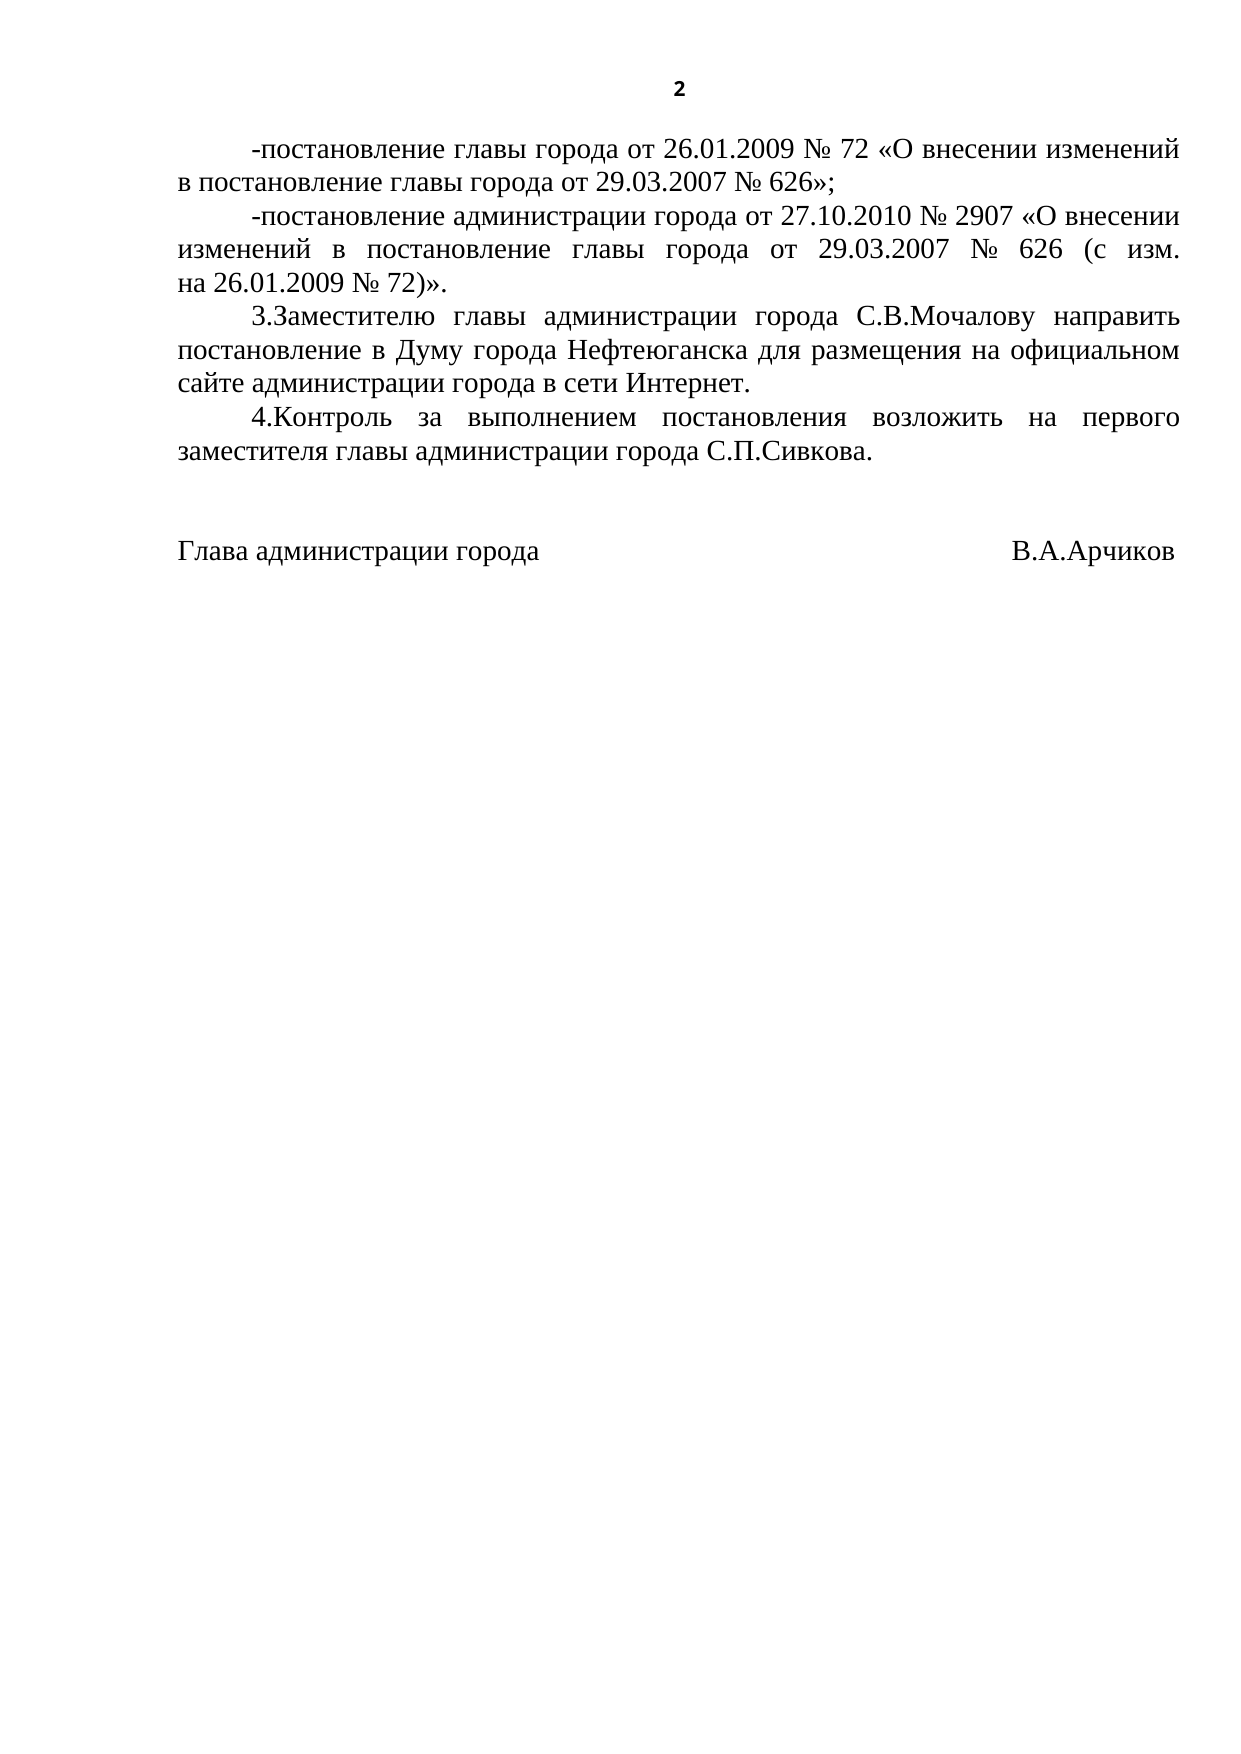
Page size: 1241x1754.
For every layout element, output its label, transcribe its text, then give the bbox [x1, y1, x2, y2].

text -постановление главы города от 26.01.2009 № 72 «О внесении изменений в постановление главы города от 29.03.2007 № 626»; [177, 131, 1181, 198]
text Глава администрации города В.А.Арчиков [177, 533, 1181, 567]
text 3.Заместителю главы администрации города С.В.Мочалову направить постановление в Думу города Нефтеюганска для размещения на официальном сайте администрации города в сети Интернет. [177, 298, 1181, 399]
text 4.Контроль за выполнением постановления возложить на первого заместителя главы администрации города С.П.Сивкова. [177, 399, 1181, 466]
text -постановление администрации города от 27.10.2010 № 2907 «О внесении изменений в постановление главы города от 29.03.2007 № 626 (с изм. на 26.01.2009 № 72)». [177, 198, 1181, 298]
